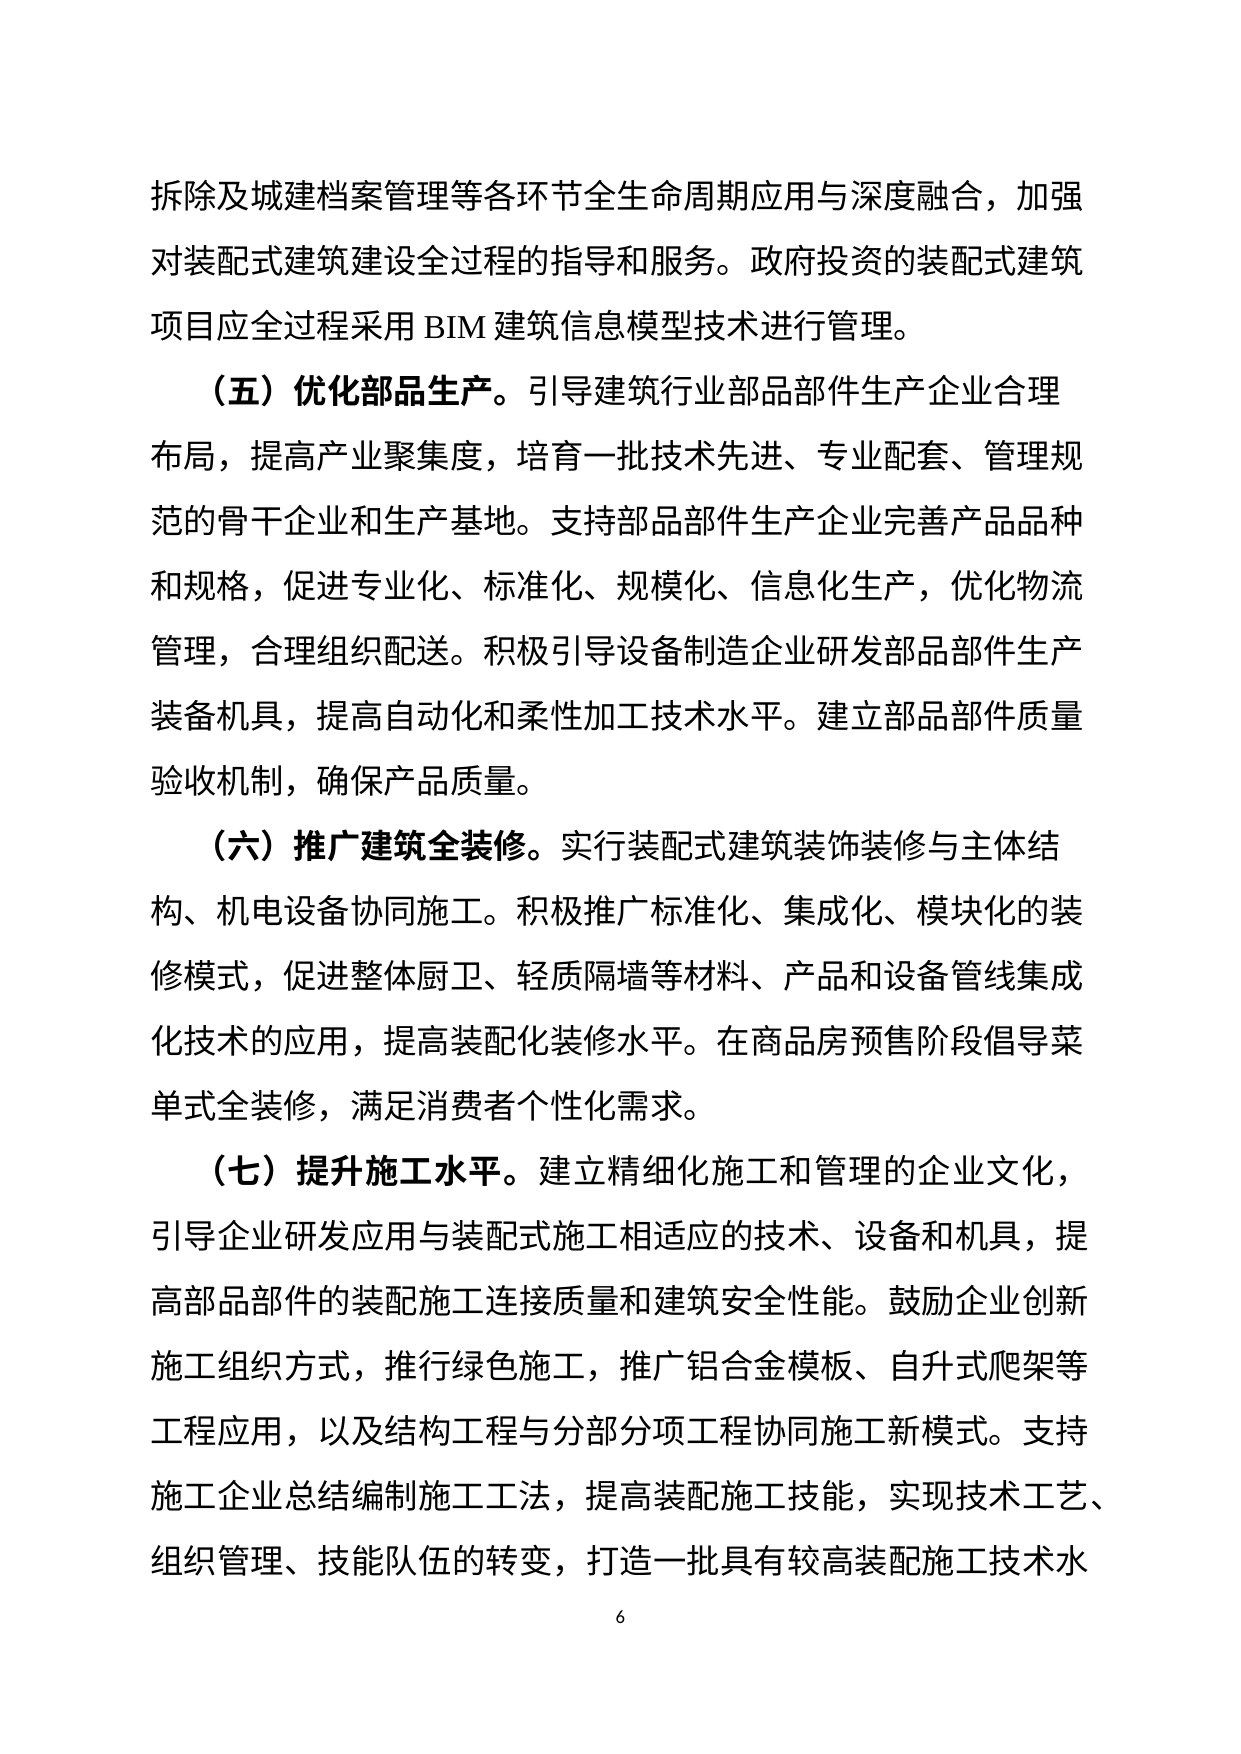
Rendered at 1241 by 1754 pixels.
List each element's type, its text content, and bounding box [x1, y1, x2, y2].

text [150, 1137, 1090, 1592]
text （六）推广建筑全装修。实行装配式建筑装饰装修与主体结构、机电设备协同施工。积极推广标准化、集成化、模块化的装修模式，促进整体厨卫、轻质隔墙等材料、产品和设备管线集成化技术的应用，提高装配化装修水平。在商品房预售阶段倡导菜单式全装修，满足消费者个性化需求。 [150, 812, 1090, 1137]
text （五）优化部品生产。引导建筑行业部品部件生产企业合理布局，提高产业聚集度，培育一批技术先进、专业配套、管理规范的骨干企业和生产基地。支持部品部件生产企业完善产品品种和规格，促进专业化、标准化、规模化、信息化生产，优化物流管理，合理组织配送。积极引导设备制造企业研发部品部件生产装备机具，提高自动化和柔性加工技术水平。建立部品部件质量验收机制，确保产品质量。 [150, 357, 1090, 812]
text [150, 162, 1090, 357]
